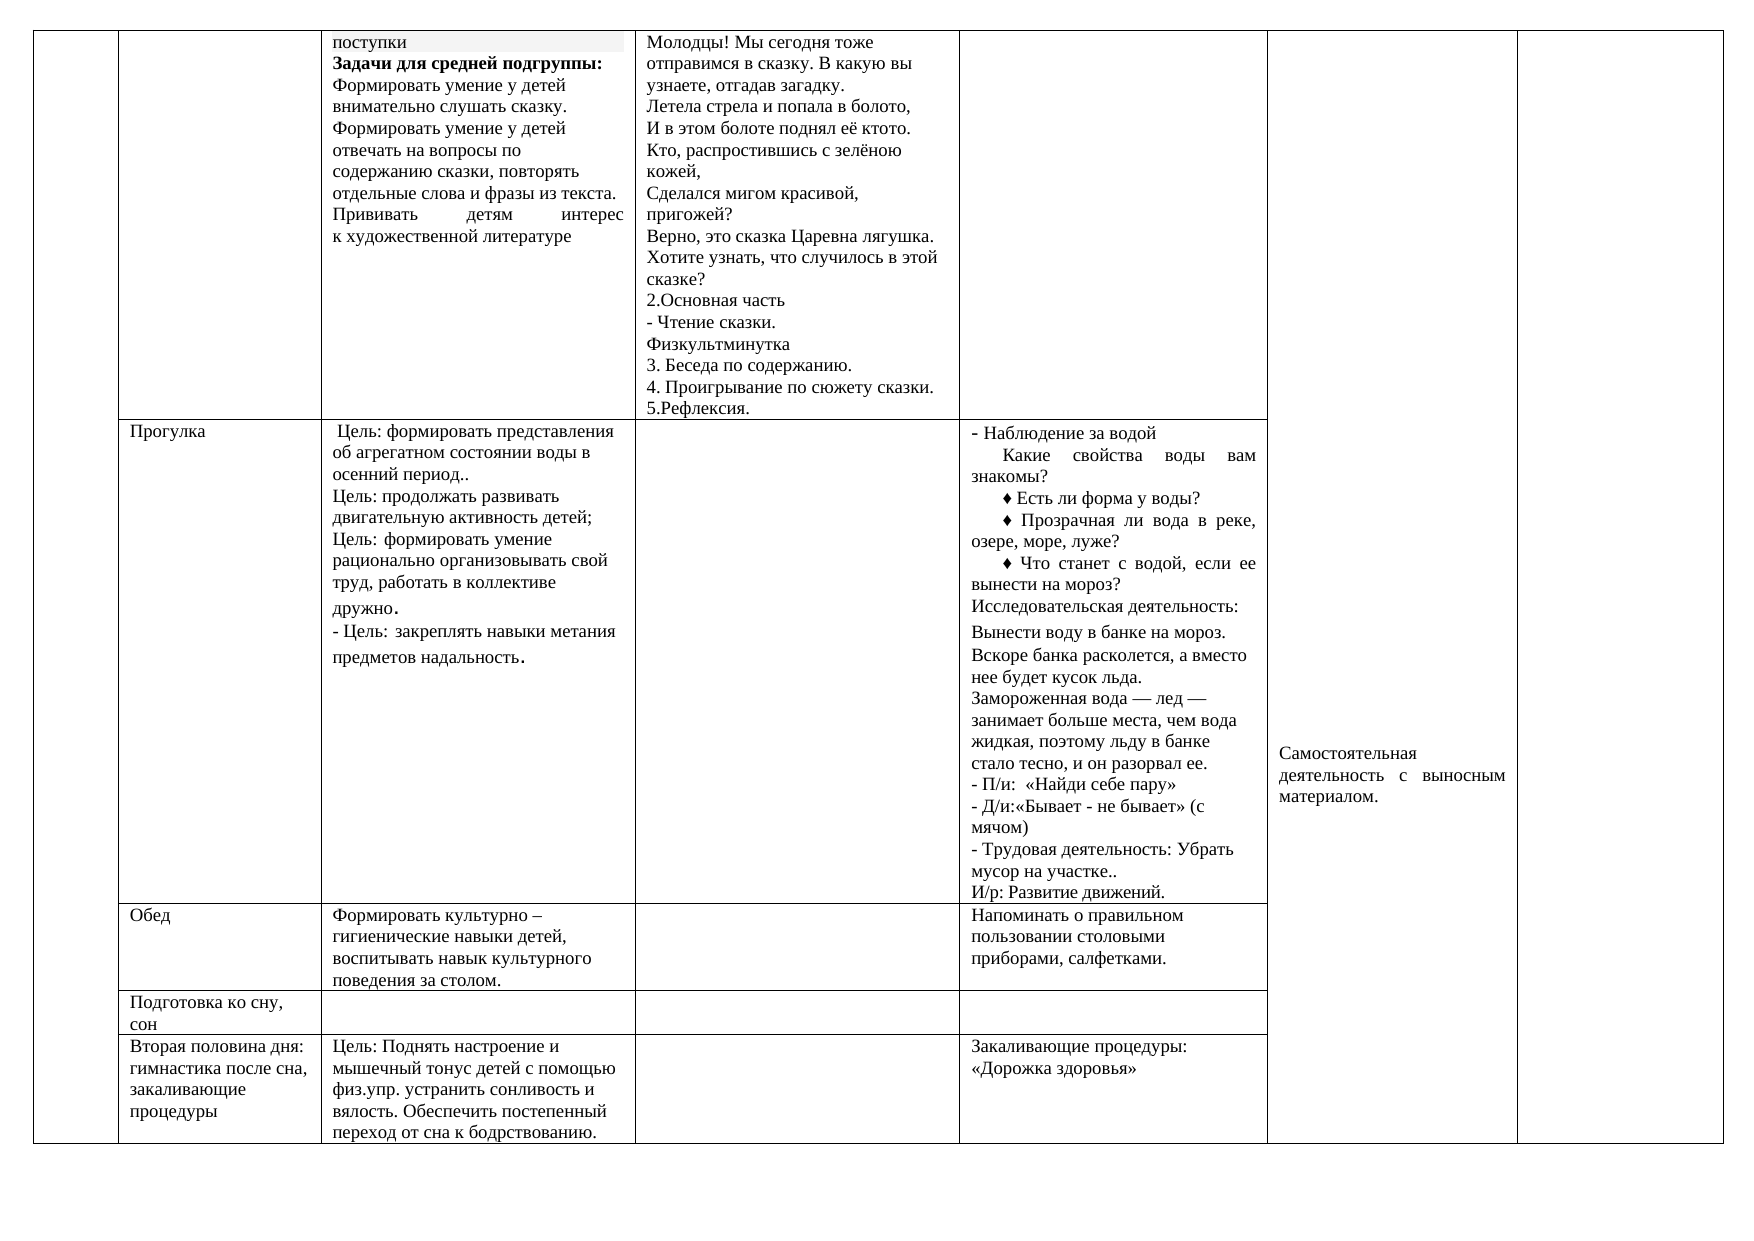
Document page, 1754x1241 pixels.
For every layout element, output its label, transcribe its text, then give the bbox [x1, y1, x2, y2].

table_cell Формировать культурно – гигиенические навыки детей, воспитывать навык культурного поведения за столом. [322, 904, 635, 990]
table_cell [322, 991, 635, 1034]
table_cell [960, 991, 1267, 1034]
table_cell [636, 31, 959, 419]
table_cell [322, 31, 635, 419]
table_cell Цель: Поднять настроение и мышечный тонус детей с помощью физ.упр. устранить сонливость и вялость. Обеспечить постепенный переход от сна к бодрствованию. [322, 1035, 635, 1143]
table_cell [119, 31, 321, 419]
table_cell [636, 420, 959, 903]
table_cell - Наблюдение за водой Какие свойства воды вам знакомы? ♦ Есть ли форма у воды? ♦ Прозрачная ли вода в реке, озере, море, луже? ♦ Что станет с водой, если ее вынести на мороз? Исследовательская деятельность: Вынести воду в банке на мороз. Вскоре банка расколется, а вместо нее будет кусок льда. Замороженная вода — лед — занимает больше места, чем вода жидкая, поэтому льду в банке стало тесно, и он разорвал ее. - П/и: «Найди себе пару» - Д/и:«Бывает - не бывает» (с мячом) - Трудовая деятельность: Убрать мусор на участке.. И/р: Развитие движений. [960, 420, 1267, 903]
table_cell Подготовка ко сну, сон [119, 991, 321, 1034]
table_cell Напоминать о правильном пользовании столовыми приборами, салфетками. [960, 904, 1267, 990]
table_cell Цель: формировать представления об агрегатном состоянии воды в осенний период.. Цель: продолжать развивать двигательную активность детей; Цель: формировать умение рационально организовывать свой труд, работать в коллективе дружно. - Цель: закреплять навыки метания предметов надальность. [322, 420, 635, 903]
table_cell Закаливающие процедуры: «Дорожка здоровья» [960, 1035, 1267, 1143]
table_cell Прогулка [119, 420, 321, 903]
table_cell Вторая половина дня: гимнастика после сна, закаливающие процедуры [119, 1035, 321, 1143]
table_cell [636, 904, 959, 990]
table_cell [960, 31, 1267, 419]
table_cell [636, 991, 959, 1034]
table_cell Обед [119, 904, 321, 990]
table_cell [636, 1035, 959, 1143]
